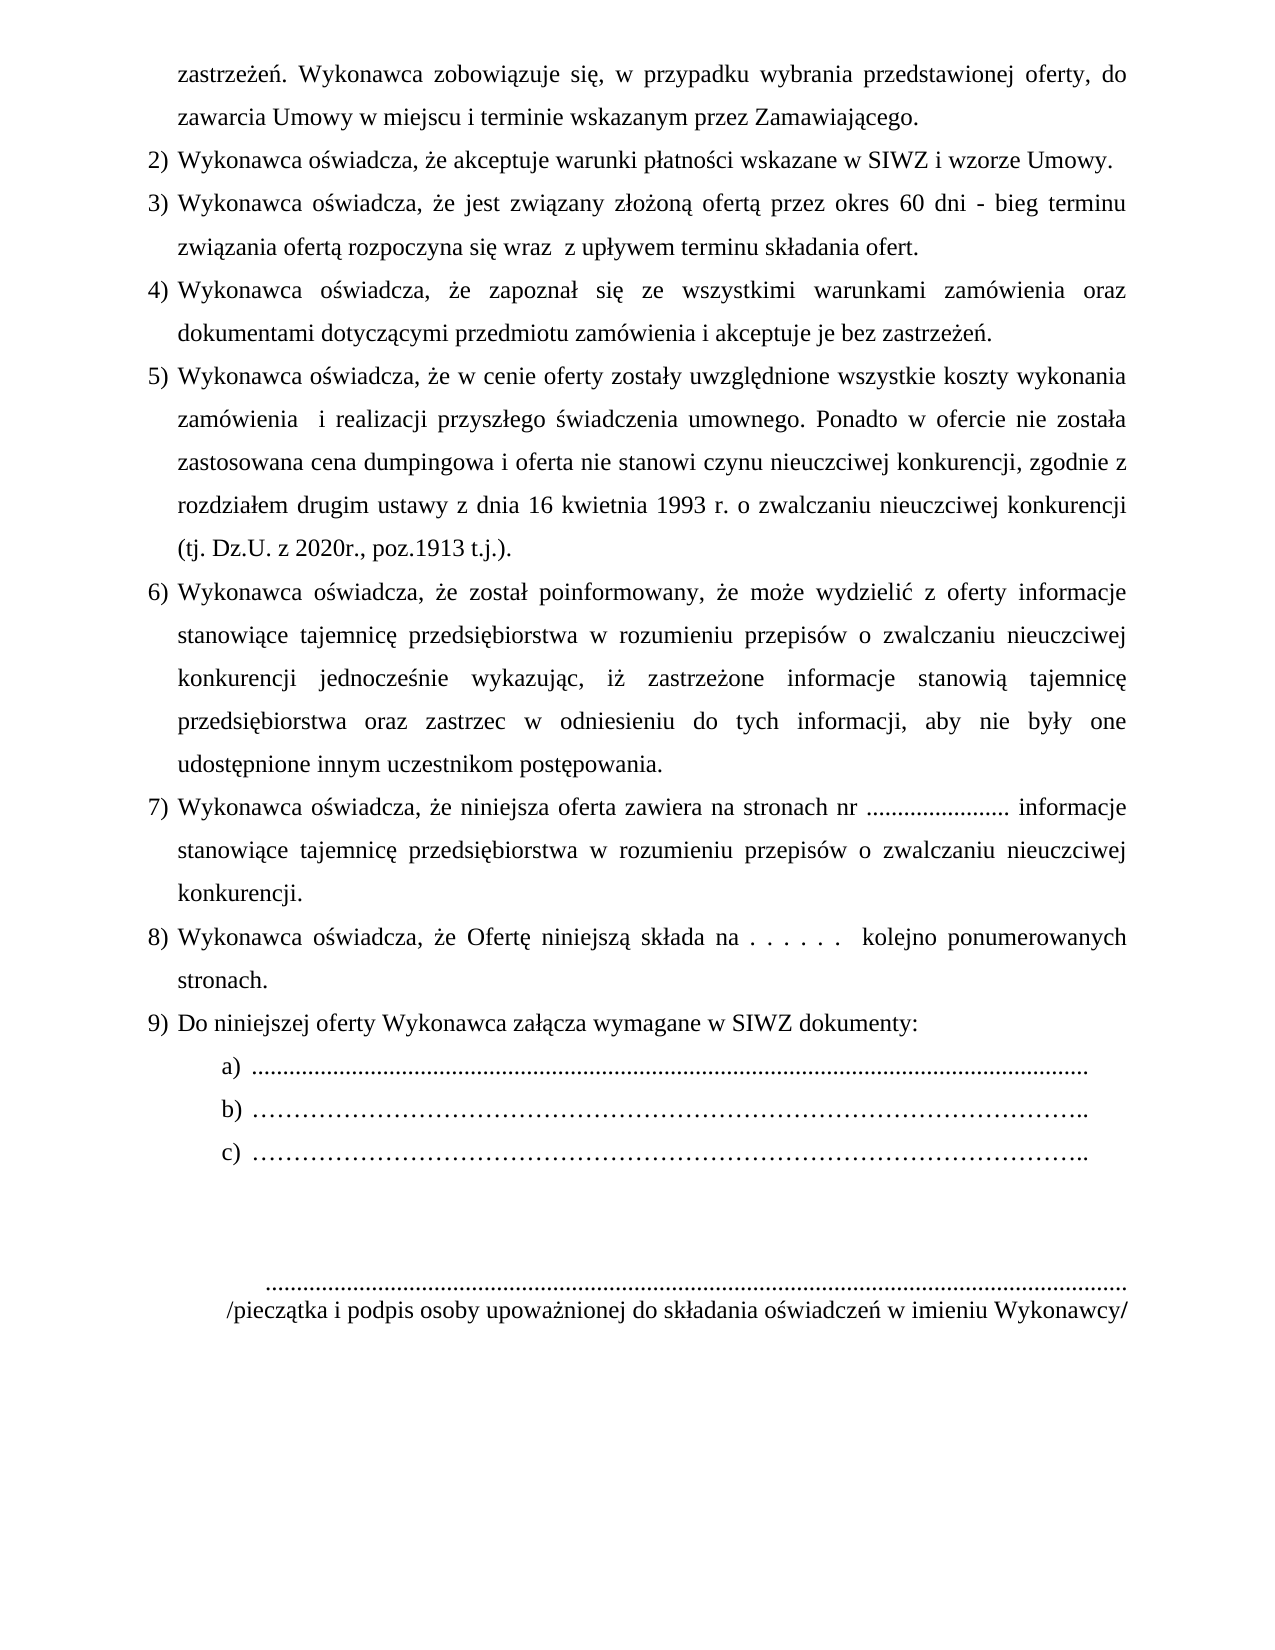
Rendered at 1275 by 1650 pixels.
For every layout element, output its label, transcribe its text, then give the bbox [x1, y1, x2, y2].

list ……………………………………………………………………………………….. [221, 1094, 1127, 1123]
list Do niniejszej oferty Wykonawca załącza wymagane w SIWZ dokumenty: [148, 1008, 1127, 1037]
list Wykonawca oświadcza, że akceptuje warunki płatności wskazane w SIWZ i wzorze Umowy. [148, 145, 1127, 174]
list Wykonawca oświadcza, że jest związany złożoną ofertą przez okres 60 dni - bieg terminu związania ofertą rozpoczyna się wraz z upływem terminu składania ofert. [148, 188, 1127, 260]
list ……………………………………………………………………………………….. [221, 1137, 1127, 1166]
list ...................................................................................................................................... [221, 1051, 1127, 1080]
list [148, 59, 1127, 131]
list Wykonawca oświadcza, że zapoznał się ze wszystkimi warunkami zamówienia oraz dokumentami dotyczącymi przedmiotu zamówienia i akceptuje je bez zastrzeżeń. [148, 275, 1127, 347]
list Wykonawca oświadcza, że niniejsza oferta zawiera na stronach nr ....................... informacje stanowiące tajemnicę przedsiębiorstwa w rozumieniu przepisów o zwalczaniu nieuczciwej konkurencji. [148, 792, 1127, 907]
list Wykonawca oświadcza, że Ofertę niniejszą składa na . . . . . . kolejno ponumerowanych stronach. [148, 922, 1127, 993]
text .......................................................................................................................................... [148, 1267, 1127, 1295]
list Wykonawca oświadcza, że został poinformowany, że może wydzielić z oferty informacje stanowiące tajemnicę przedsiębiorstwa w rozumieniu przepisów o zwalczaniu nieuczciwej konkurencji jednocześnie wykazując, iż zastrzeżone informacje stanowią tajemnicę przedsiębiorstwa oraz zastrzec w odniesieniu do tych informacji, aby nie były one udostępnione innym uczestnikom postępowania. [148, 577, 1127, 778]
text /pieczątka i podpis osoby upoważnionej do składania oświadczeń w imieniu Wykonawcy/ [148, 1295, 1127, 1324]
list Wykonawca oświadcza, że w cenie oferty zostały uwzględnione wszystkie koszty wykonania zamówienia i realizacji przyszłego świadczenia umownego. Ponadto w ofercie nie została zastosowana cena dumpingowa i oferta nie stanowi czynu nieuczciwej konkurencji, zgodnie z rozdziałem drugim ustawy z dnia 16 kwietnia 1993 r. o zwalczaniu nieuczciwej konkurencji (tj. Dz.U. z 2020r., poz.1913 t.j.). [148, 361, 1127, 562]
